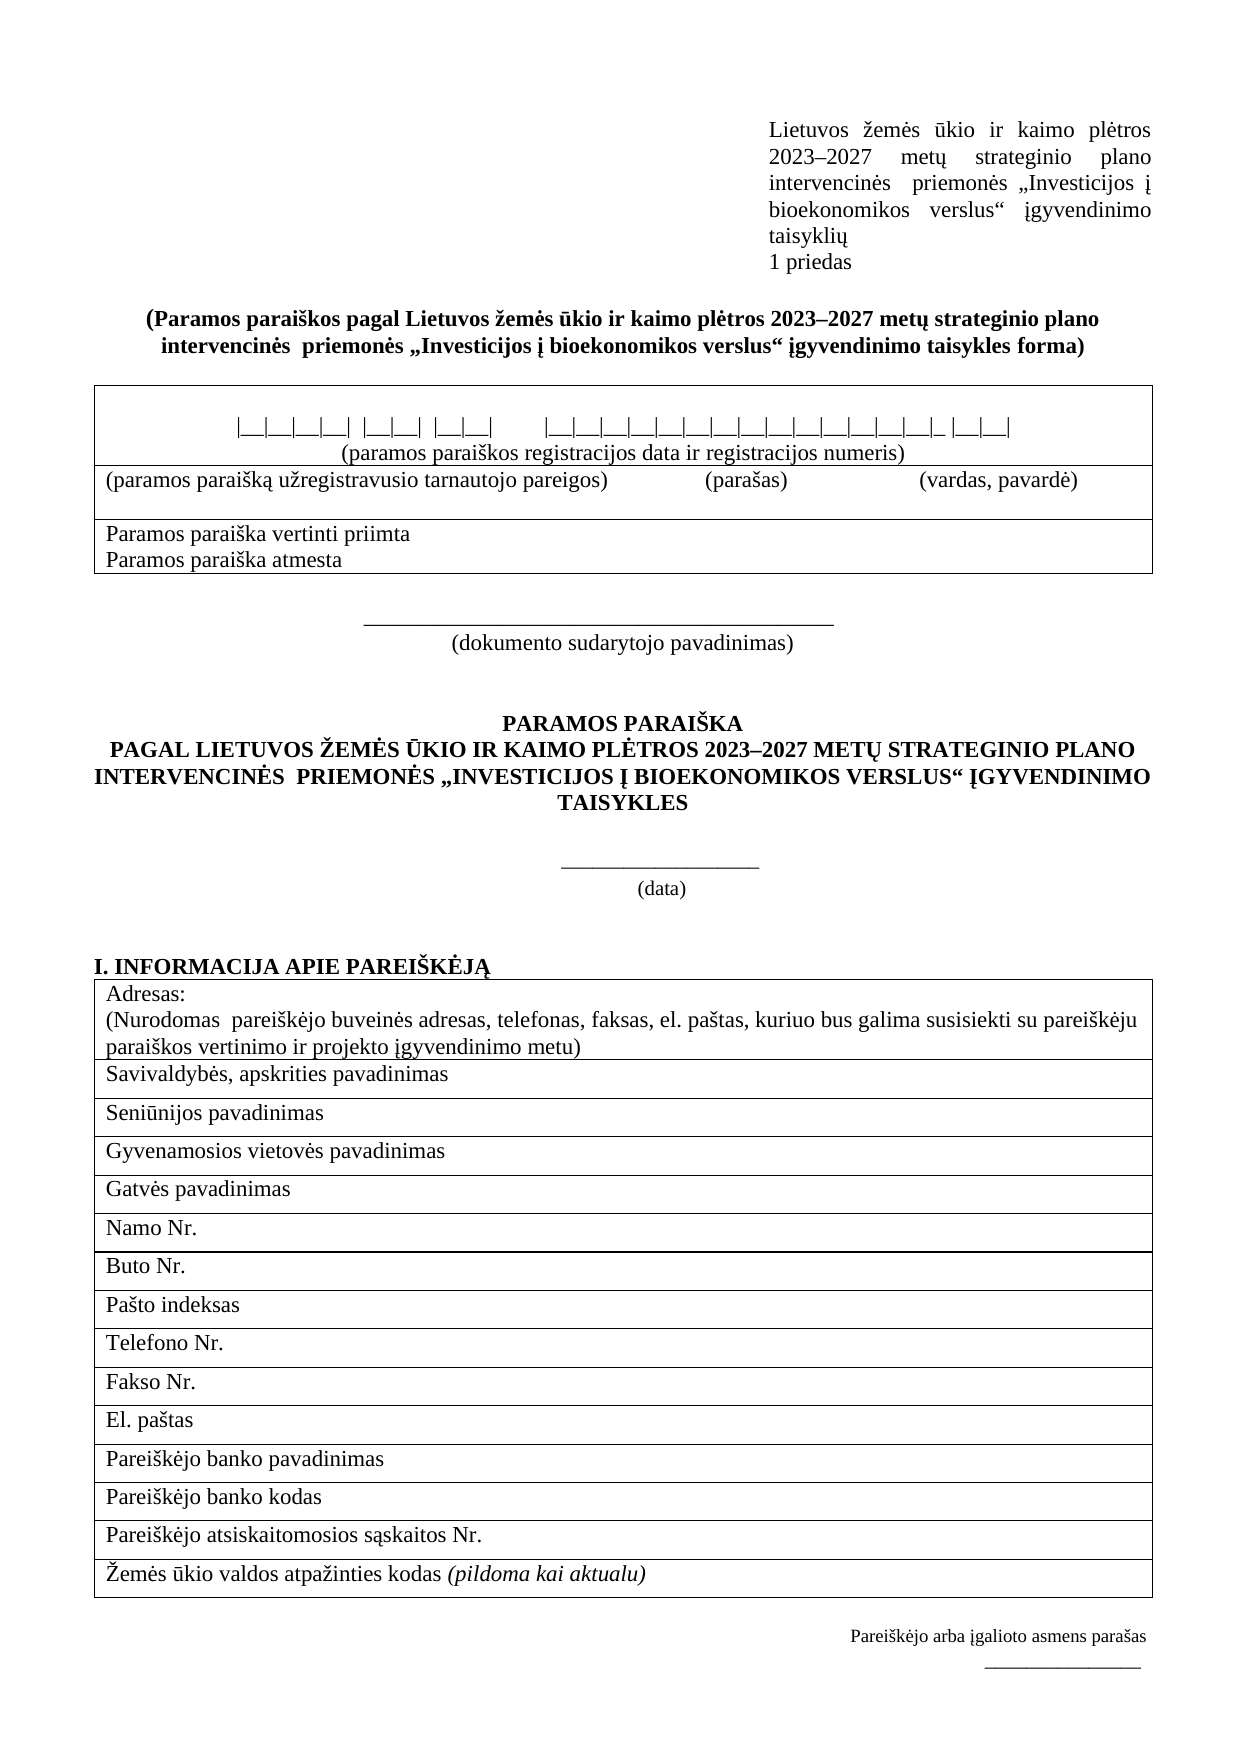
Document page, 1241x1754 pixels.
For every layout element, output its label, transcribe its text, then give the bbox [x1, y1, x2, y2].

table_cell Pareiškėjo atsiskaitomosios sąskaitos Nr. [95, 1521, 1152, 1559]
table_cell Gyvenamosios vietovės pavadinimas [95, 1137, 1152, 1174]
text PARAMOS PARAIŠKA [94, 710, 1152, 736]
table_cell Pašto indeksas [95, 1291, 1152, 1328]
text Lietuvos žemės ūkio ir kaimo plėtros 2023–2027 metų strateginio plano intervencinės priemonės „Investicijos į bioekonomikos verslus“ įgyvendinimo taisyklių [769, 117, 1152, 248]
text 1 priedas [94, 248, 1152, 275]
text (dokumento sudarytojo pavadinimas) [94, 629, 1152, 655]
table_cell El. paštas [95, 1406, 1152, 1443]
title _________________________________________ [172, 602, 1152, 629]
table_cell Žemės ūkio valdos atpažinties kodas (pildoma kai aktualu) [95, 1560, 1152, 1597]
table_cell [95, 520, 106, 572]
table_cell Namo Nr. [95, 1214, 1152, 1251]
table_cell Fakso Nr. [95, 1368, 1152, 1405]
table_cell Savivaldybės, apskrities pavadinimas [95, 1060, 1152, 1098]
table_cell Buto Nr. [95, 1253, 1152, 1290]
table_header |__|__|__|__| |__|__| |__|__| |__|__|__|__|__|__|__|__|__|__|__|__|__|__|_ |__|__| (paramos paraiškos registracijos data ir registracijos numeris) [95, 386, 1152, 465]
text ___________________ [94, 842, 1152, 871]
text pagal Lietuvos žemės ūkio ir kaimo plėtros 2023–2027 metų strateginio plano intervencinės priemonės „Investicijos į bioekonomikos verslus“ įgyvendinimo taisykles [94, 736, 1152, 816]
text I. INFORMACIJA APIE PAREIŠKĖJĄ [94, 953, 1152, 979]
table_cell Paramos paraiška vertinti priimta Paramos paraiška atmesta [342, 520, 1152, 572]
table_header Adresas: (Nurodomas pareiškėjo buveinės adresas, telefonas, faksas, el. paštas, kuriuo bus galima susisiekti su pareiškėju paraiškos vertinimo ir projekto įgyvendinimo metu) [95, 980, 1152, 1059]
table_cell Pareiškėjo banko kodas [95, 1483, 1152, 1520]
table_cell Seniūnijos pavadinimas [95, 1099, 1152, 1136]
text (Paramos paraiškos pagal Lietuvos žemės ūkio ir kaimo plėtros 2023–2027 metų strateginio plano intervencinės priemonės „Investicijos į bioekonomikos verslus“ įgyvendinimo taisykles forma) [94, 303, 1152, 358]
table_cell Pareiškėjo banko pavadinimas [95, 1445, 1152, 1482]
table_cell (paramos paraišką užregistravusio tarnautojo pareigos) (parašas) (vardas, pavardė) [95, 466, 1152, 519]
table_cell Gatvės pavadinimas [95, 1176, 1152, 1213]
text (data) [94, 871, 1152, 900]
table_cell Telefono Nr. [95, 1329, 1152, 1367]
